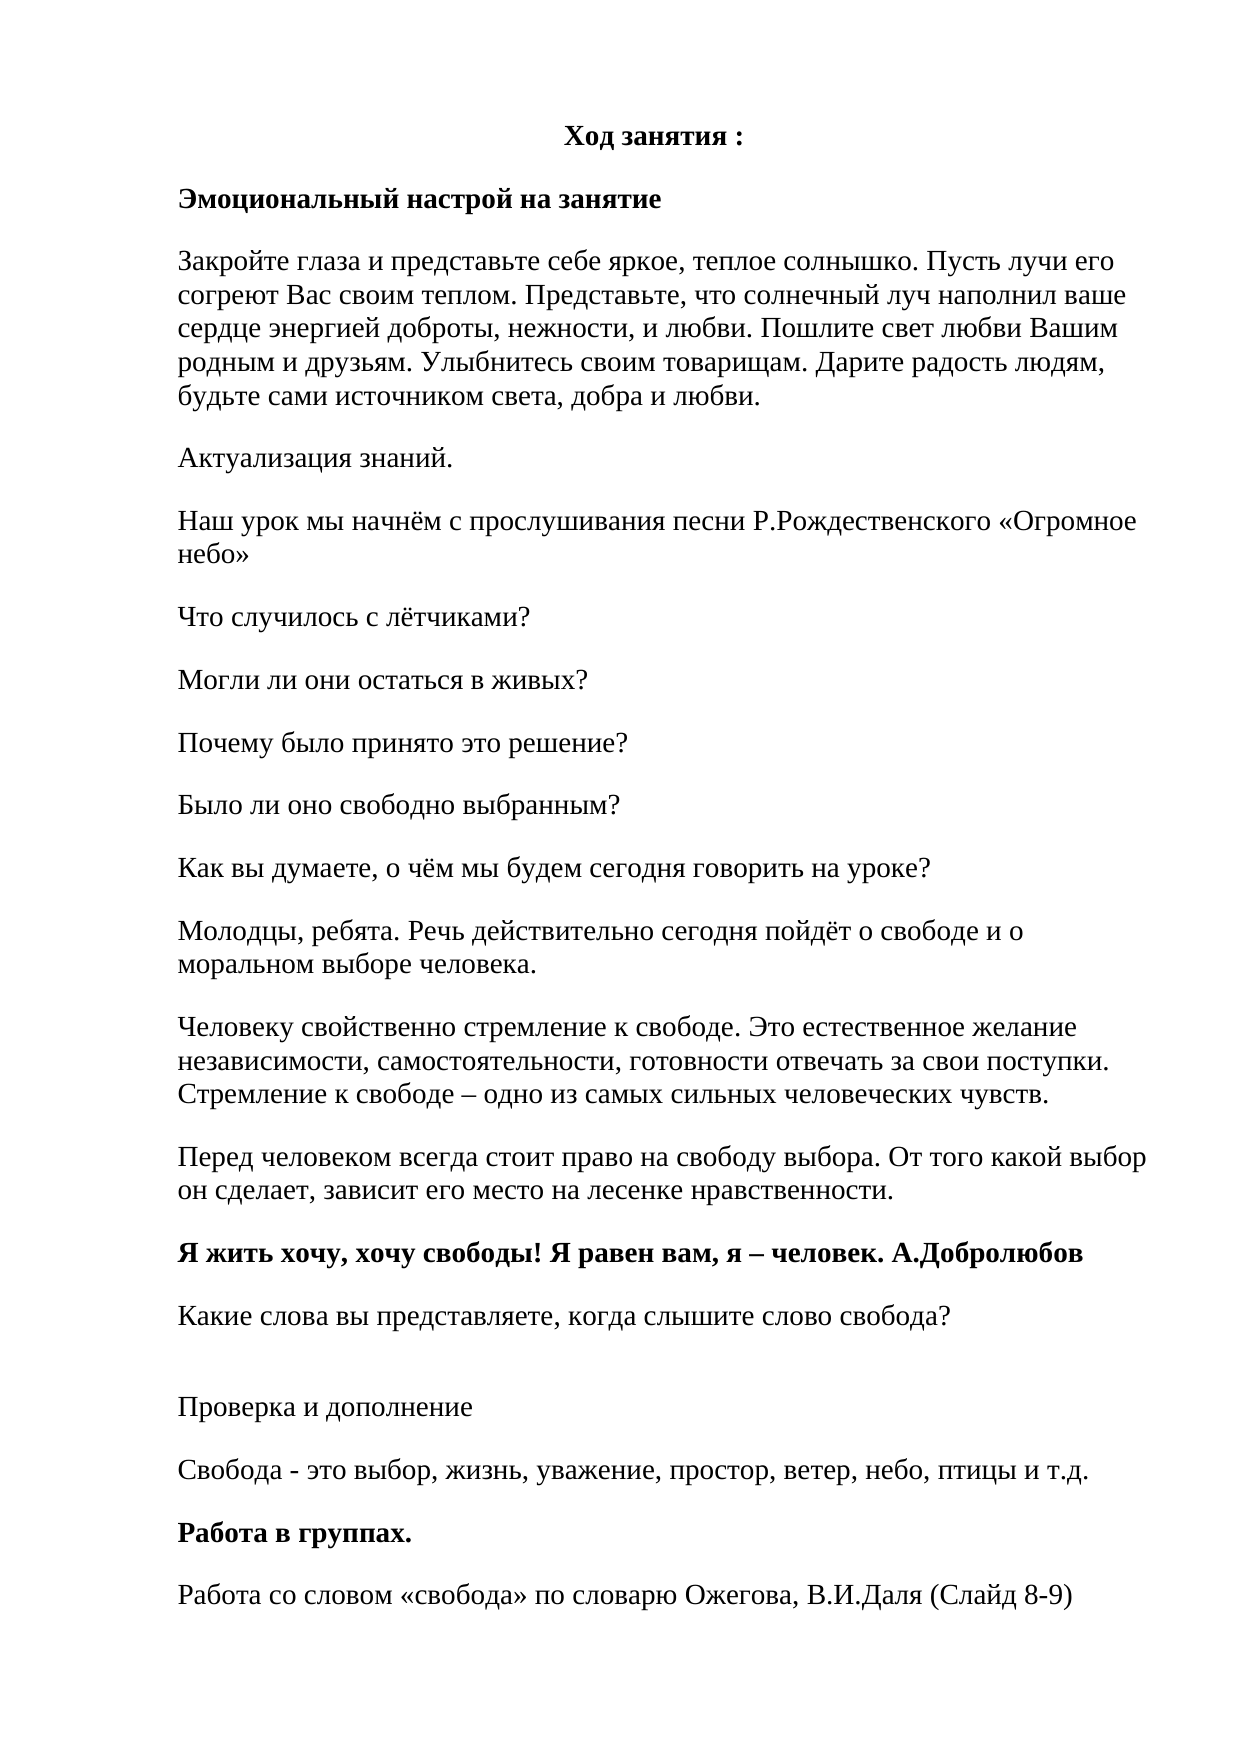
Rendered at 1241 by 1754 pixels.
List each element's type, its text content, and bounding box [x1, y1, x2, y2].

text Могли ли они остаться в живых? [177, 662, 1152, 696]
text Проверка и дополнение [177, 1389, 1152, 1423]
text Ход занятия : [177, 118, 1152, 152]
text Работа со словом «свобода» по словарю Ожегова, В.И.Даля (Слайд 8-9) [177, 1577, 1152, 1611]
text Закройте глаза и представьте себе яркое, теплое солнышко. Пусть лучи его согреют Вас своим теплом. Представьте, что солнечный луч наполнил ваше сердце энергией доброты, нежности, и любви. Пошлите свет любви Вашим родным и друзьям. Улыбнитесь своим товарищам. Дарите радость людям, будьте сами источником света, добра и любви. [177, 243, 1152, 411]
text Наш урок мы начнём с прослушивания песни Р.Рождественского «Огромное небо» [177, 503, 1152, 570]
text Молодцы, ребята. Речь действительно сегодня пойдёт о свободе и о моральном выборе человека. [177, 913, 1152, 980]
text Человеку свойственно стремление к свободе. Это естественное желание независимости, самостоятельности, готовности отвечать за свои поступки. Стремление к свободе – одно из самых сильных человеческих чувств. [177, 1009, 1152, 1110]
text Почему было принято это решение? [177, 725, 1152, 758]
text Что случилось с лётчиками? [177, 599, 1152, 633]
text Было ли оно свободно выбранным? [177, 787, 1152, 821]
text Свобода - это выбор, жизнь, уважение, простор, ветер, небо, птицы и т.д. [177, 1452, 1152, 1486]
text Эмоциональный настрой на занятие [177, 181, 1152, 214]
text Как вы думаете, о чём мы будем сегодня говорить на уроке? [177, 850, 1152, 884]
text Актуализация знаний. [177, 440, 1152, 474]
text Работа в группах. [177, 1515, 1152, 1548]
text Я жить хочу, хочу свободы! Я равен вам, я – человек. А.Добролюбов [177, 1235, 1152, 1269]
text Перед человеком всегда стоит право на свободу выбора. От того какой выбор он сделает, зависит его место на лесенке нравственности. [177, 1139, 1152, 1206]
text Какие слова вы представляете, когда слышите слово свобода? [177, 1298, 1152, 1360]
